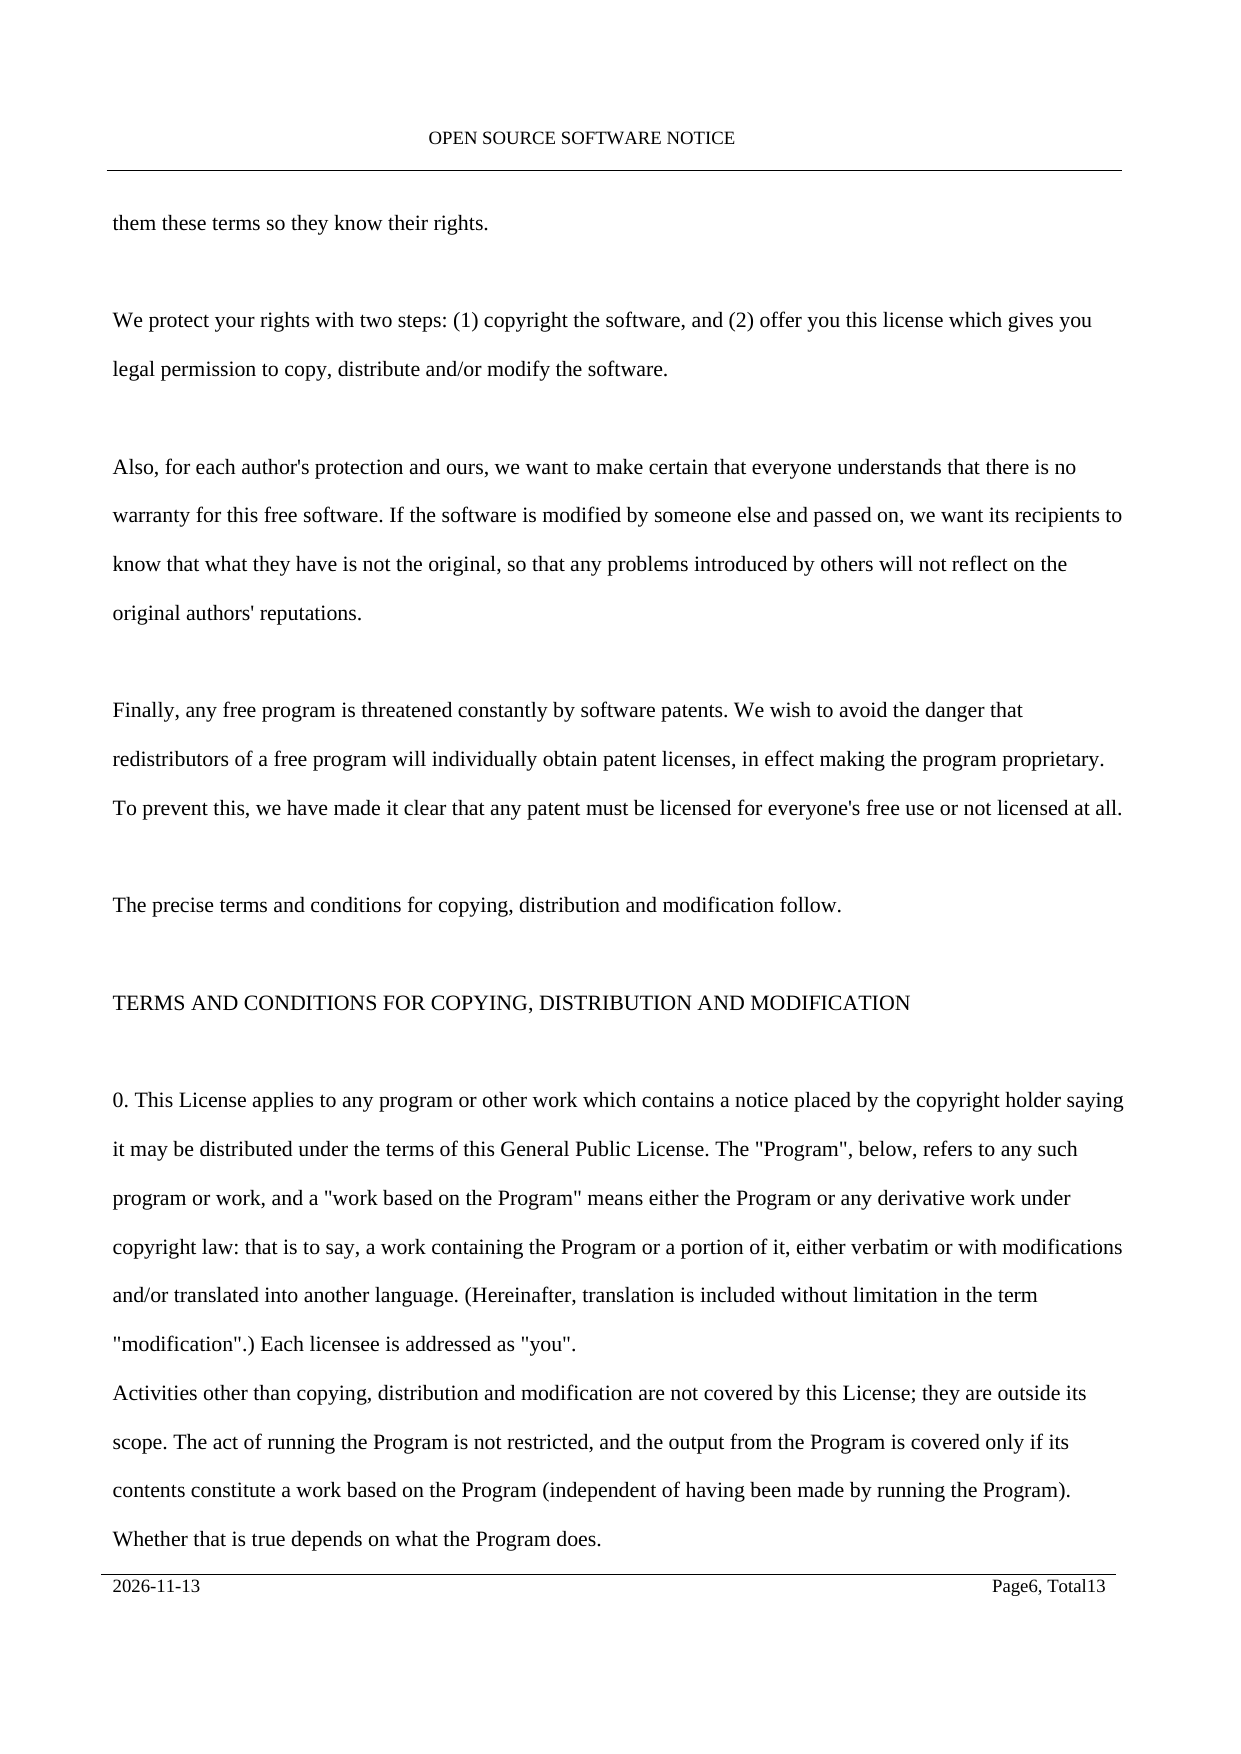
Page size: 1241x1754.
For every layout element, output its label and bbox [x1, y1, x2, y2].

text [112, 206, 1128, 1555]
